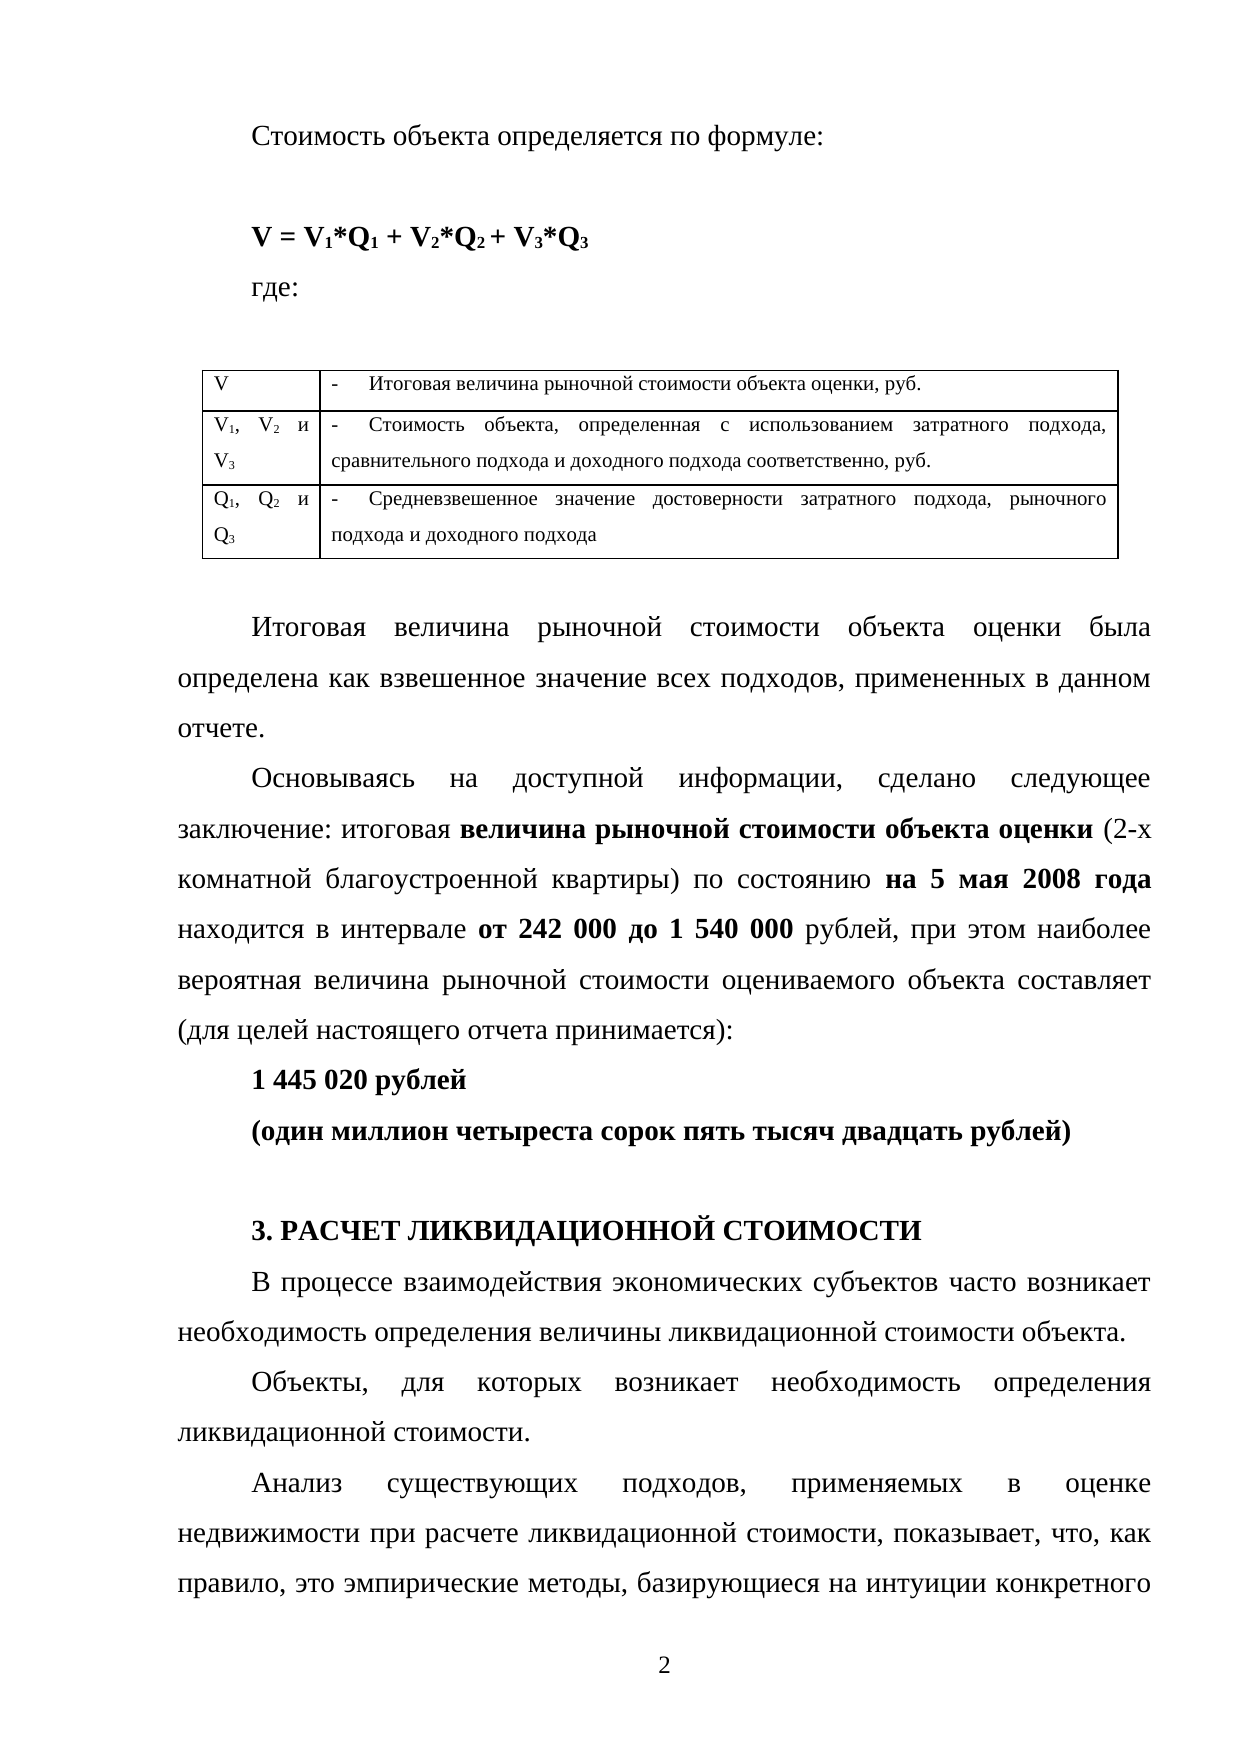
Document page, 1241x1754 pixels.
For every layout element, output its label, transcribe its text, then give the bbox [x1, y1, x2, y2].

table_cell Q1, Q2 и Q3 [203, 486, 319, 558]
text Итоговая величина рыночной стоимости объекта оценки была определена как взвешенное значение всех подходов, примененных в данном отчете. [177, 609, 1152, 744]
text Объекты, для которых возникает необходимость определения ликвидационной стоимости. [177, 1364, 1152, 1448]
text Основываясь на доступной информации, сделано следующее заключение: итоговая величина рыночной стоимости объекта оценки (2-х комнатной благоустроенной квартиры) по состоянию на 5 мая 2008 года находится в интервале от 242 000 до 1 540 000 рублей, при этом наиболее вероятная величина рыночной стоимости оцениваемого объекта составляет (для целей настоящего отчета принимается): [177, 761, 1152, 1046]
text (один миллион четыреста сорок пять тысяч двадцать рублей) [177, 1113, 1152, 1146]
text Стоимость объекта определяется по формуле: [177, 118, 1152, 152]
table_cell Средневзвешенное значение достоверности затратного подхода, рыночного подхода и доходного подхода [321, 486, 1117, 558]
table_cell Стоимость объекта, определенная с использованием затратного подхода, сравнительного подхода и доходного подхода соответственно, руб. [321, 412, 1117, 484]
text V = V1*Q1 + V2*Q2 + V3*Q3 [177, 219, 1152, 252]
text 3. РАСЧЕТ ЛИКВИДАЦИОННОЙ СТОИМОСТИ [177, 1213, 1152, 1247]
text 1 445 020 рублей [177, 1062, 1152, 1096]
text В процессе взаимодействия экономических субъектов часто возникает необходимость определения величины ликвидационной стоимости объекта. [177, 1264, 1152, 1347]
table_cell V1, V2 и V3 [203, 412, 319, 484]
table_header V [203, 371, 319, 410]
text где: [177, 269, 1152, 303]
table_header Итоговая величина рыночной стоимости объекта оценки, руб. [321, 371, 1117, 410]
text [177, 1465, 1152, 1599]
